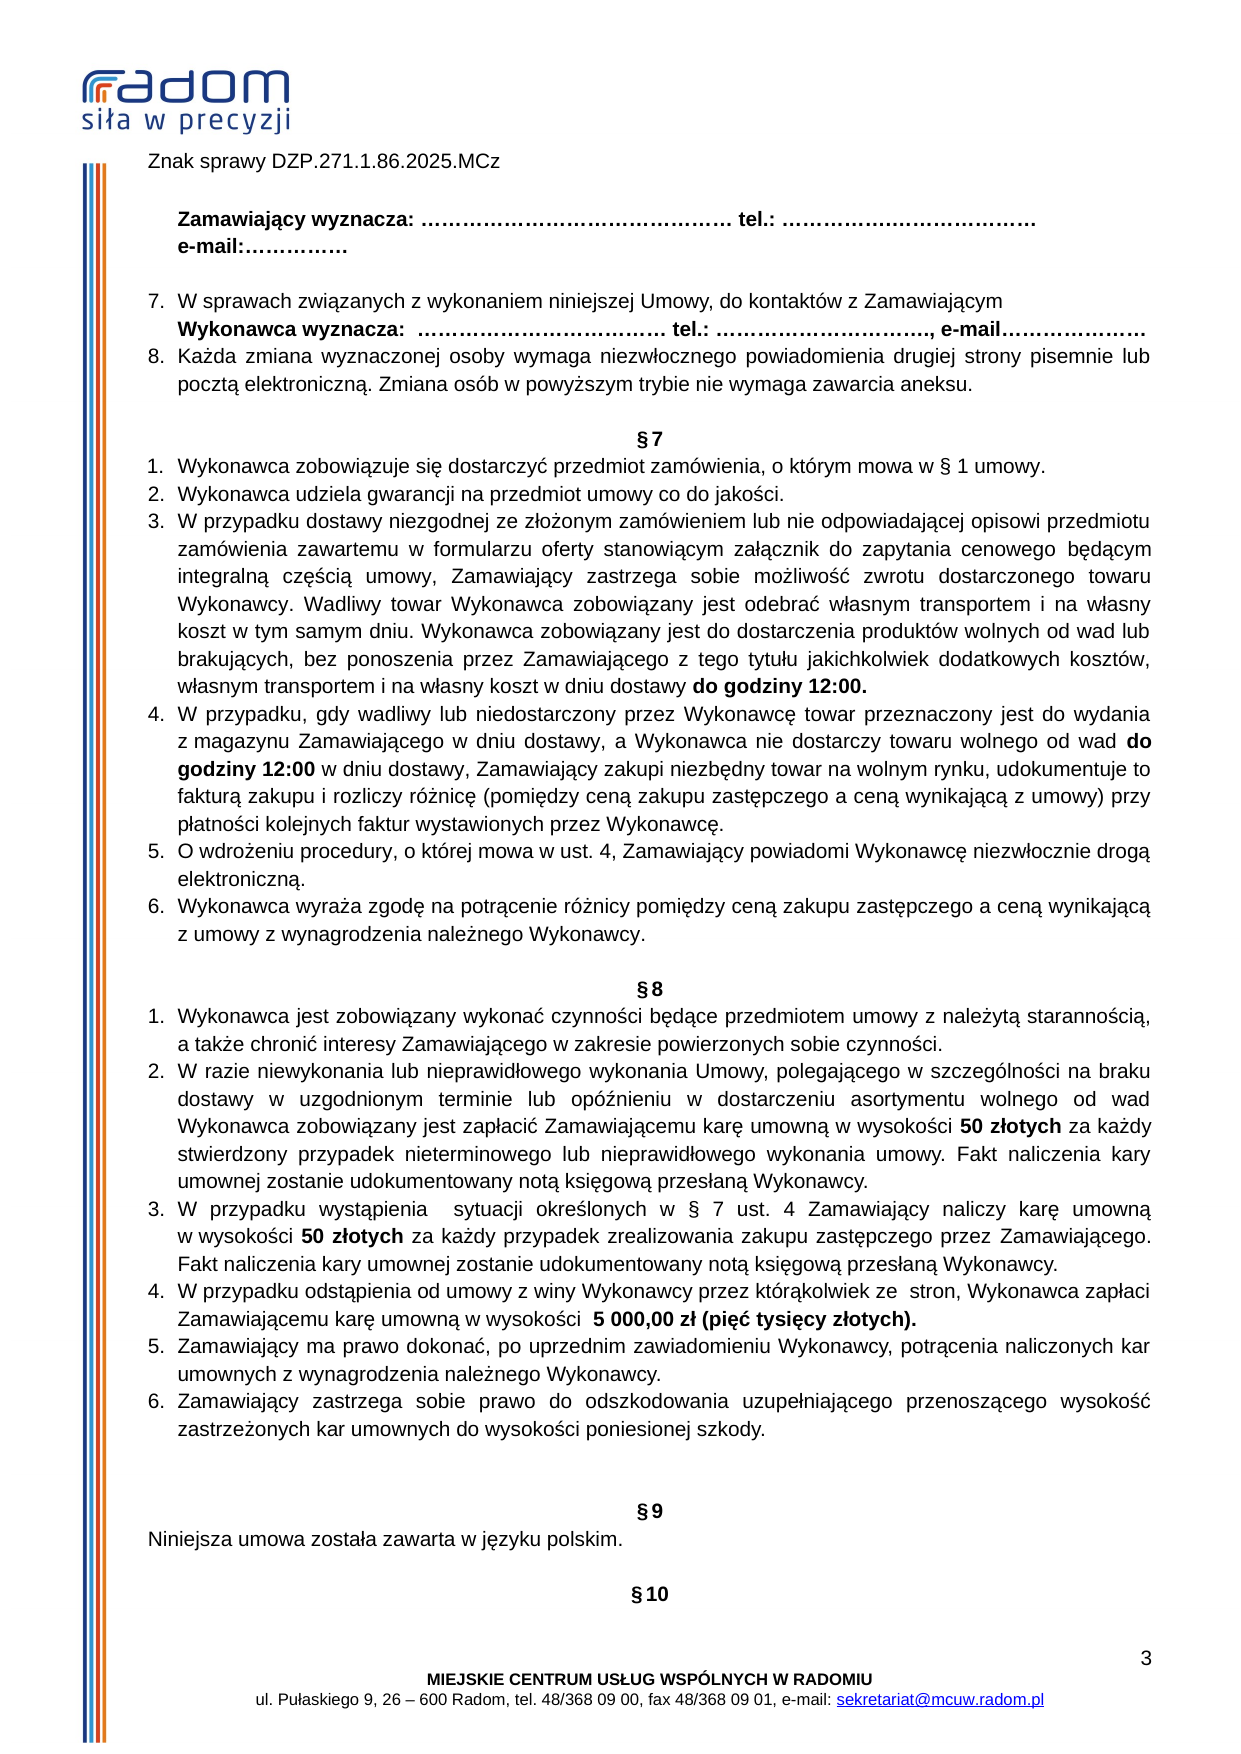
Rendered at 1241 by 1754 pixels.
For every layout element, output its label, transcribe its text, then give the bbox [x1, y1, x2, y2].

list Wykonawca jest zobowiązany wykonać czynności będące przedmiotem umowy z należytą starannością, a także chronić interesy Zamawiającego w zakresie powierzonych sobie czynności. [148, 1004, 1152, 1056]
list W sprawach związanych z wykonaniem niniejszej Umowy, do kontaktów z Zamawiającym [148, 289, 1152, 313]
list Wykonawca wyraża zgodę na potrącenie różnicy pomiędzy ceną zakupu zastępczego a ceną wynikającą z umowy z wynagrodzenia należnego Wykonawcy. [148, 894, 1152, 946]
list O wdrożeniu procedury, o której mowa w ust. 4, Zamawiający powiadomi Wykonawcę niezwłocznie drogą elektroniczną. [148, 839, 1152, 891]
text Wykonawca wyznacza: ……………………………… tel.: …………………………., e-mail………………… [148, 317, 1152, 341]
picture [11, 0, 1241, 1743]
list 9 [148, 1499, 1152, 1523]
list 10 [148, 1582, 1152, 1606]
list Wykonawca zobowiązuje się dostarczyć przedmiot zamówienia, o którym mowa w § 1 umowy. [147, 454, 1152, 478]
list W przypadku wystąpienia sytuacji określonych w § 7 ust. 4 Zamawiający naliczy karę umowną w wysokości 50 złotych za każdy przypadek zrealizowania zakupu zastępczego przez Zamawiającego. Fakt naliczenia kary umownej zostanie udokumentowany notą księgową przesłaną Wykonawcy. [148, 1197, 1152, 1276]
list W przypadku odstąpienia od umowy z winy Wykonawcy przez którąkolwiek ze stron, Wykonawca zapłaci Zamawiającemu karę umowną w wysokości 5 000,00 zł (pięć tysięcy złotych). [148, 1279, 1152, 1331]
list 8 [148, 977, 1152, 1001]
list 7 [148, 427, 1152, 451]
list Zamawiający ma prawo dokonać, po uprzednim zawiadomieniu Wykonawcy, potrącenia naliczonych kar umownych z wynagrodzenia należnego Wykonawcy. [148, 1334, 1152, 1386]
list Każda zmiana wyznaczonej osoby wymaga niezwłocznego powiadomienia drugiej strony pisemnie lub pocztą elektroniczną. Zmiana osób w powyższym trybie nie wymaga zawarcia aneksu. [148, 344, 1152, 396]
list W razie niewykonania lub nieprawidłowego wykonania Umowy, polegającego w szczególności na braku dostawy w uzgodnionym terminie lub opóźnieniu w dostarczeniu asortymentu wolnego od wad Wykonawca zobowiązany jest zapłacić Zamawiającemu karę umowną w wysokości 50 złotych za każdy stwierdzony przypadek nieterminowego lub nieprawidłowego wykonania umowy. Fakt naliczenia kary umownej zostanie udokumentowany notą księgową przesłaną Wykonawcy. [148, 1059, 1152, 1193]
list W przypadku, gdy wadliwy lub niedostarczony przez Wykonawcę towar przeznaczony jest do wydania z magazynu Zamawiającego w dniu dostawy, a Wykonawca nie dostarczy towaru wolnego od wad do godziny 12:00 w dniu dostawy, Zamawiający zakupi niezbędny towar na wolnym rynku, udokumentuje to fakturą zakupu i rozliczy różnicę (pomiędzy ceną zakupu zastępczego a ceną wynikającą z umowy) przy płatności kolejnych faktur wystawionych przez Wykonawcę. [148, 702, 1152, 836]
list Wykonawca udziela gwarancji na przedmiot umowy co do jakości. [148, 482, 1152, 506]
list Zamawiający zastrzega sobie prawo do odszkodowania uzupełniającego przenoszącego wysokość zastrzeżonych kar umownych do wysokości poniesionej szkody. [148, 1389, 1152, 1441]
list e-mail:…………… [177, 234, 1152, 258]
list Niniejsza umowa została zawarta w języku polskim. [148, 1527, 1152, 1551]
list Zamawiający wyznacza: ……………………………………… tel.: …………….………………… [177, 207, 1152, 231]
list W przypadku dostawy niezgodnej ze złożonym zamówieniem lub nie odpowiadającej opisowi przedmiotu zamówienia zawartemu w formularzu oferty stanowiącym załącznik do zapytania cenowego będącym integralną częścią umowy, Zamawiający zastrzega sobie możliwość zwrotu dostarczonego towaru Wykonawcy. Wadliwy towar Wykonawca zobowiązany jest odebrać własnym transportem i na własny koszt w tym samym dniu. Wykonawca zobowiązany jest do dostarczenia produktów wolnych od wad lub brakujących, bez ponoszenia przez Zamawiającego z tego tytułu jakichkolwiek dodatkowych kosztów, własnym transportem i na własny koszt w dniu dostawy do godziny 12:00. [148, 509, 1152, 698]
